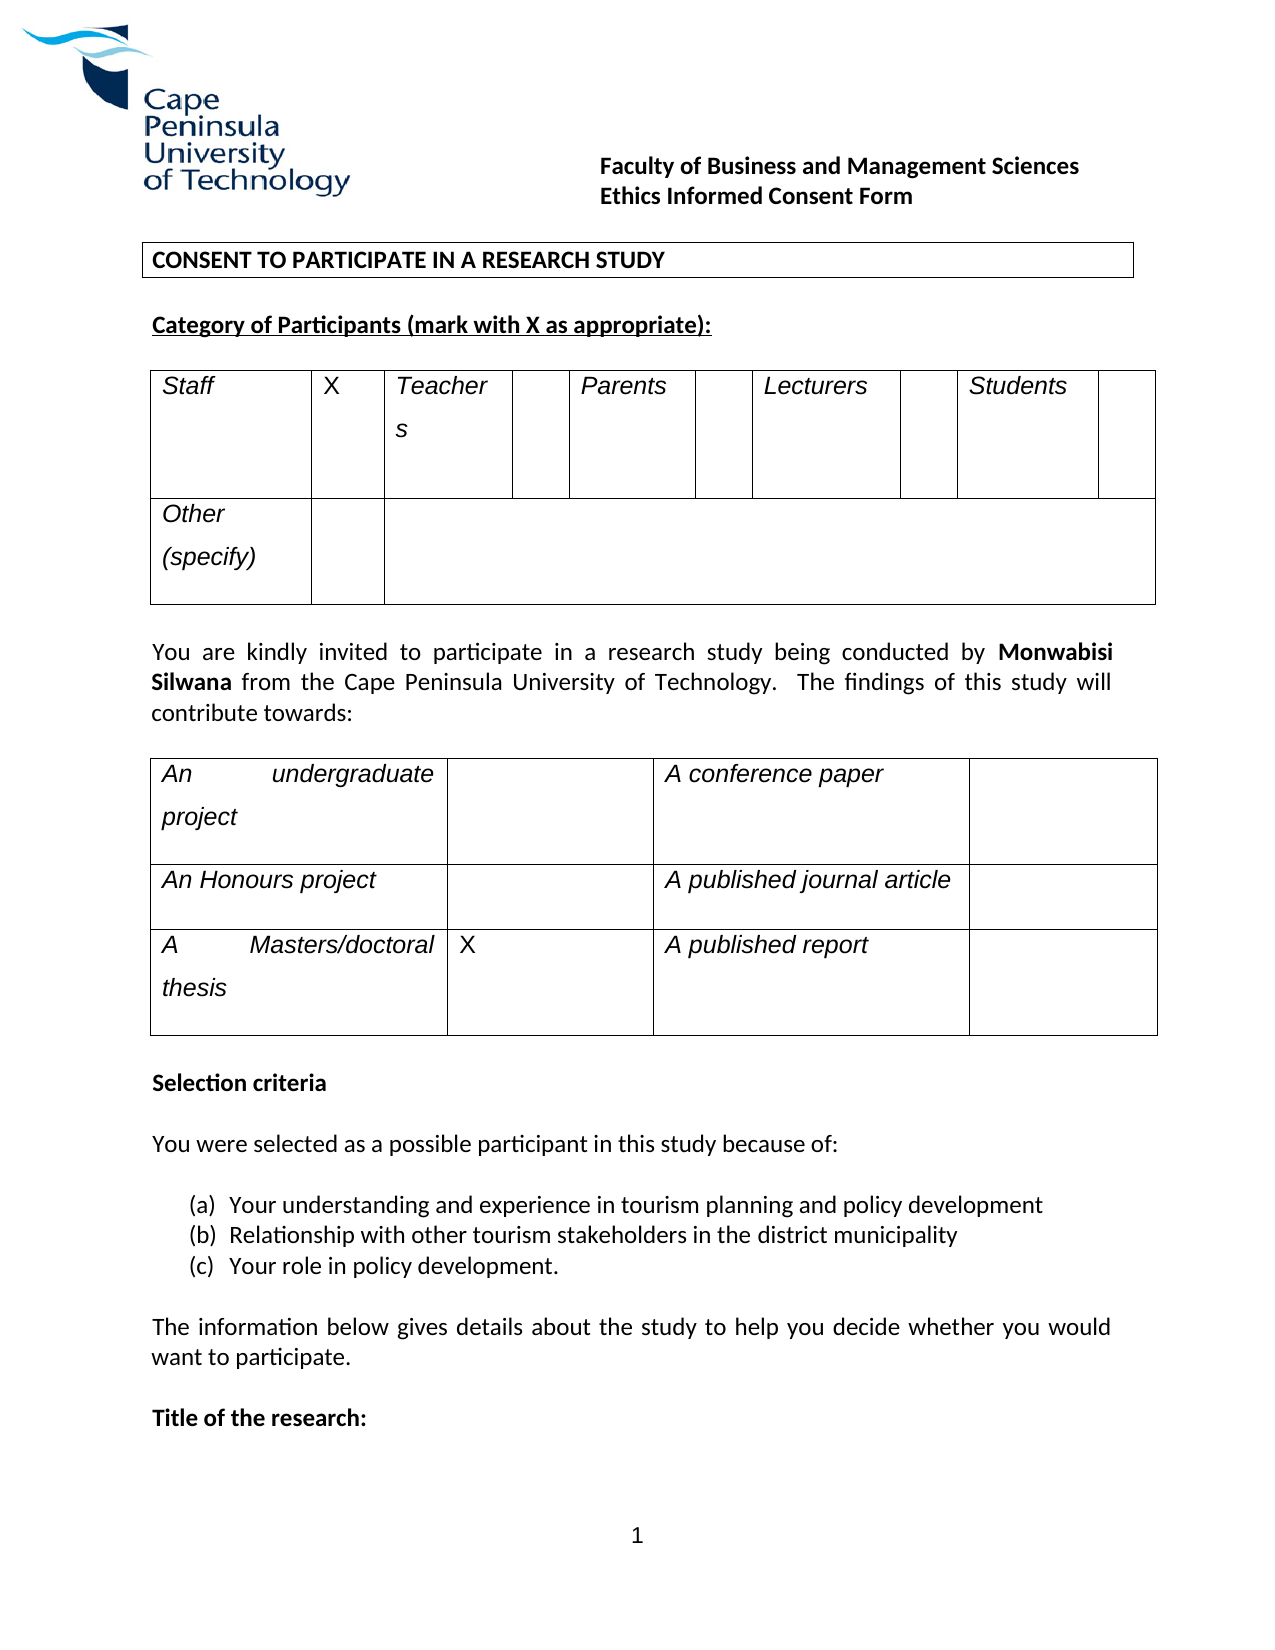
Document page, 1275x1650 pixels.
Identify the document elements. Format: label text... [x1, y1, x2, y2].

table_header Teachers [385, 371, 512, 498]
table_header [513, 371, 569, 498]
table_cell [448, 865, 653, 929]
table_cell [312, 499, 384, 604]
table_header [448, 759, 653, 864]
text Selection criteria [151, 1067, 1113, 1097]
table_cell [385, 499, 1155, 604]
text Category of Participants (mark with X as appropriate): [151, 309, 1113, 339]
text You were selected as a possible participant in this study because of: [151, 1128, 1113, 1158]
table_cell A Masters/doctoral thesis [151, 930, 447, 1035]
table_header Parents [570, 371, 695, 498]
list Relationship with other tourism stakeholders in the district municipality [188, 1219, 1113, 1250]
table_cell [970, 930, 1157, 1035]
table_header [901, 371, 957, 498]
table_cell An Honours project [151, 865, 447, 929]
list Your understanding and experience in tourism planning and policy development [188, 1189, 1113, 1219]
table_header Lecturers [753, 371, 900, 498]
text Ethics Informed Consent Form [525, 181, 1124, 211]
text The information below gives details about the study to help you decide whether you would want to participate. [151, 1311, 1113, 1372]
table_header Staff [151, 371, 311, 498]
table_cell X [448, 930, 653, 1035]
picture [16, 17, 362, 205]
text CONSENT TO PARTICIPATE IN A RESEARCH STUDY [143, 243, 1133, 277]
table_cell [970, 865, 1157, 929]
table_cell A published report [654, 930, 969, 1035]
table_cell Other (specify) [151, 499, 311, 604]
table_header [696, 371, 752, 498]
table_header A conference paper [654, 759, 969, 864]
table_header An undergraduate project [151, 759, 447, 864]
table_header Students [958, 371, 1098, 498]
table_header X [312, 371, 384, 498]
text Title of the research: [151, 1403, 1113, 1433]
text Faculty of Business and Management Sciences [600, 150, 1124, 181]
list Your role in policy development. [188, 1250, 1113, 1281]
table_header [1099, 371, 1155, 498]
table_header [970, 759, 1157, 864]
table_cell A published journal article [654, 865, 969, 929]
text You are kindly invited to participate in a research study being conducted by Monwabisi Silwana from the Cape Peninsula University of Technology. The findings of this study will contribute towards: [151, 636, 1113, 727]
